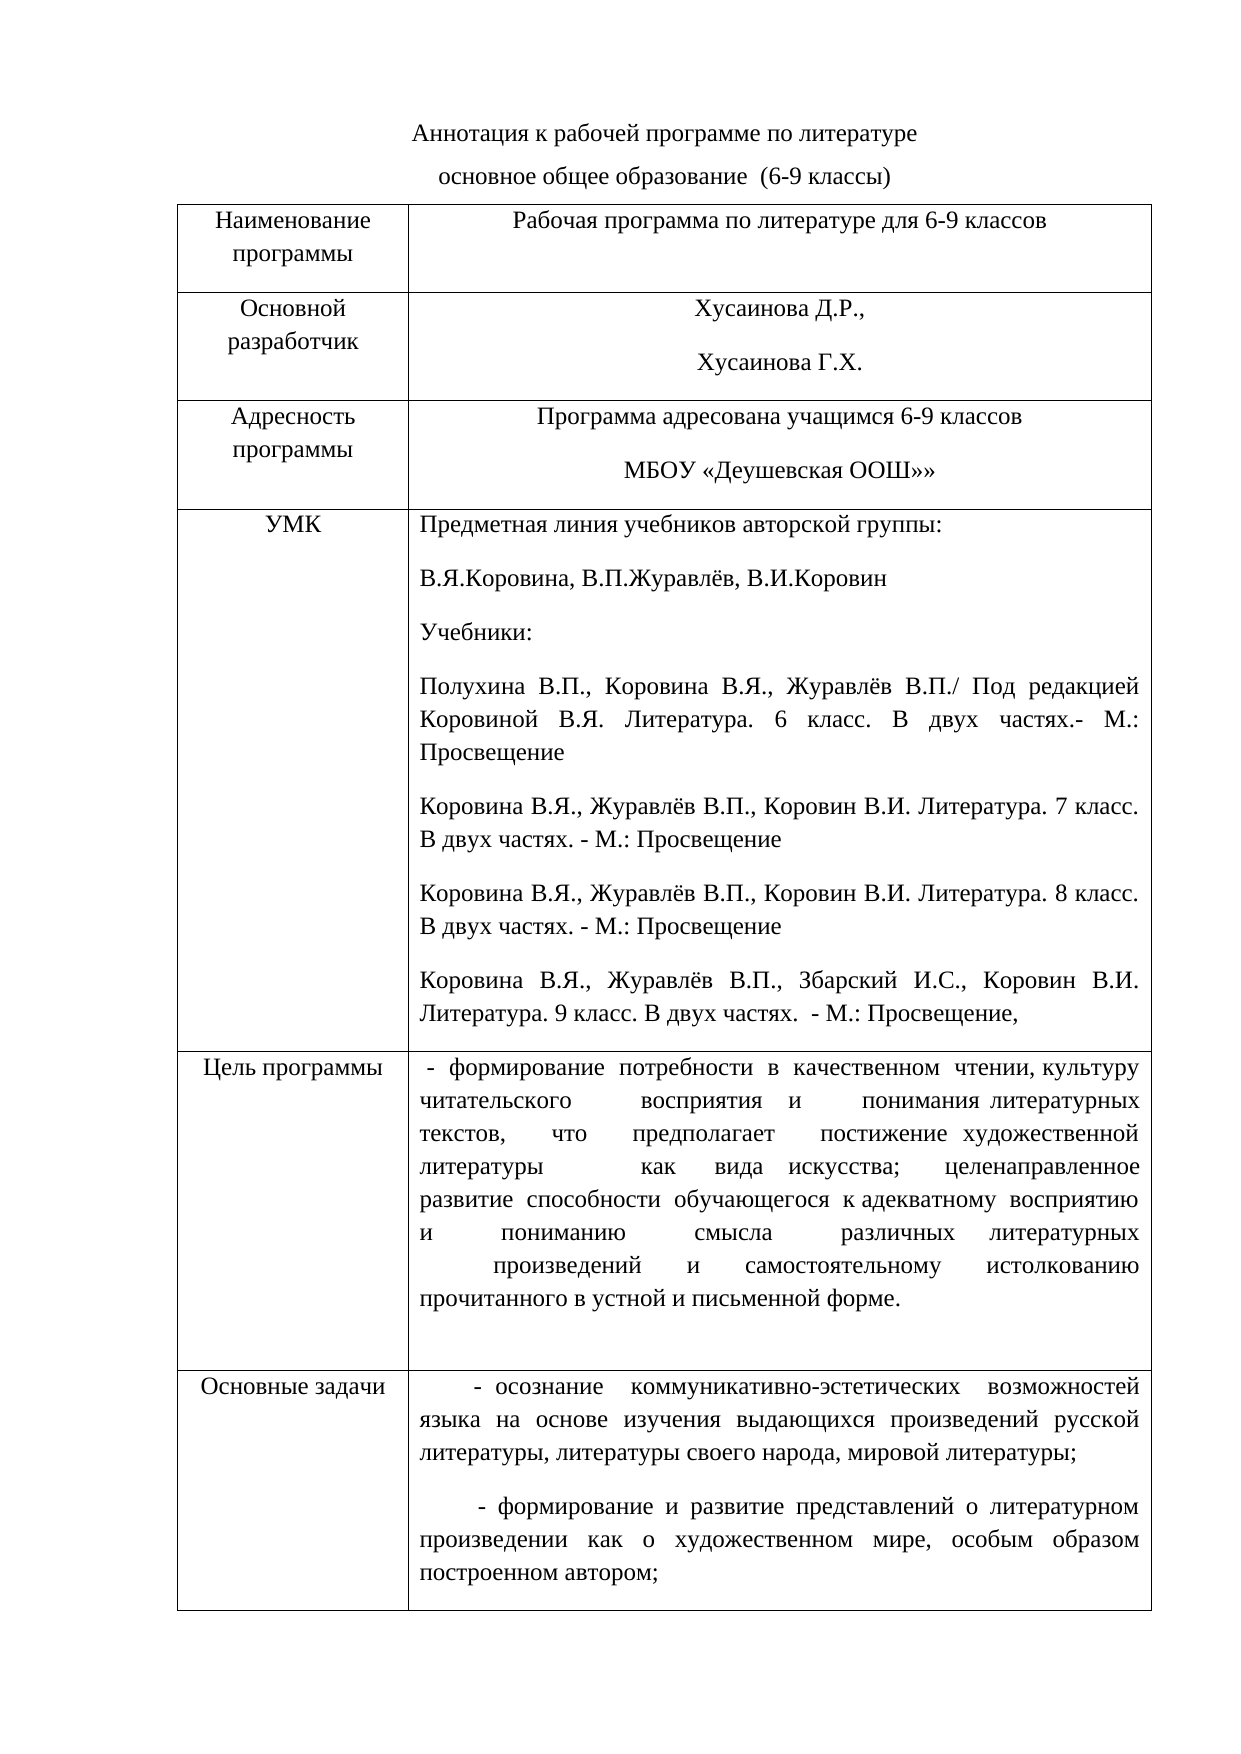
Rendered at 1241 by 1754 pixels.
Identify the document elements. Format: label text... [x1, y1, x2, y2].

table_cell Адресность программы [178, 401, 408, 508]
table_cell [409, 1371, 1151, 1610]
text Аннотация к рабочей программе по литературе [177, 118, 1152, 147]
table_cell Программа адресована учащимся 6-9 классов МБОУ «Деушевская ООШ»» [409, 401, 1151, 508]
table_cell Основные задачи [178, 1371, 408, 1610]
table_header Рабочая программа по литературе для 6-9 классов [409, 205, 1151, 292]
table_cell УМК [178, 510, 408, 1051]
table_cell Основной разработчик [178, 293, 408, 400]
table_cell Цель программы [178, 1052, 408, 1370]
table_header Наименование программы [178, 205, 408, 292]
text основное общее образование (6-9 классы) [177, 161, 1152, 190]
table_cell Предметная линия учебников авторской группы: В.Я.Коровина, В.П.Журавлёв, В.И.Коровин Учебники: Полухина В.П., Коровина В.Я., Журавлёв В.П./ Под редакцией Коровиной В.Я. Литература. 6 класс. В двух частях.- М.: Просвещение Коровина В.Я., Журавлёв В.П., Коровин В.И. Литература. 7 класс. В двух частях. - М.: Просвещение Коровина В.Я., Журавлёв В.П., Коровин В.И. Литература. 8 класс. В двух частях. - М.: Просвещение Коровина В.Я., Журавлёв В.П., Збарский И.С., Коровин В.И. Литература. 9 класс. В двух частях. - М.: Просвещение, [409, 510, 1151, 1051]
table_cell Хусаинова Д.Р., Хусаинова Г.Х. [409, 293, 1151, 400]
table_cell - формирование потребности в качественном чтении, культуру читательского восприятия и понимания литературных текстов, что предполагает постижение художественной литературы как вида искусства; целенаправленное развитие способности обучающегося к адекватному восприятию и пониманию смысла различных литературных произведений и самостоятельному истолкованию прочитанного в устной и письменной форме. [409, 1052, 1151, 1370]
